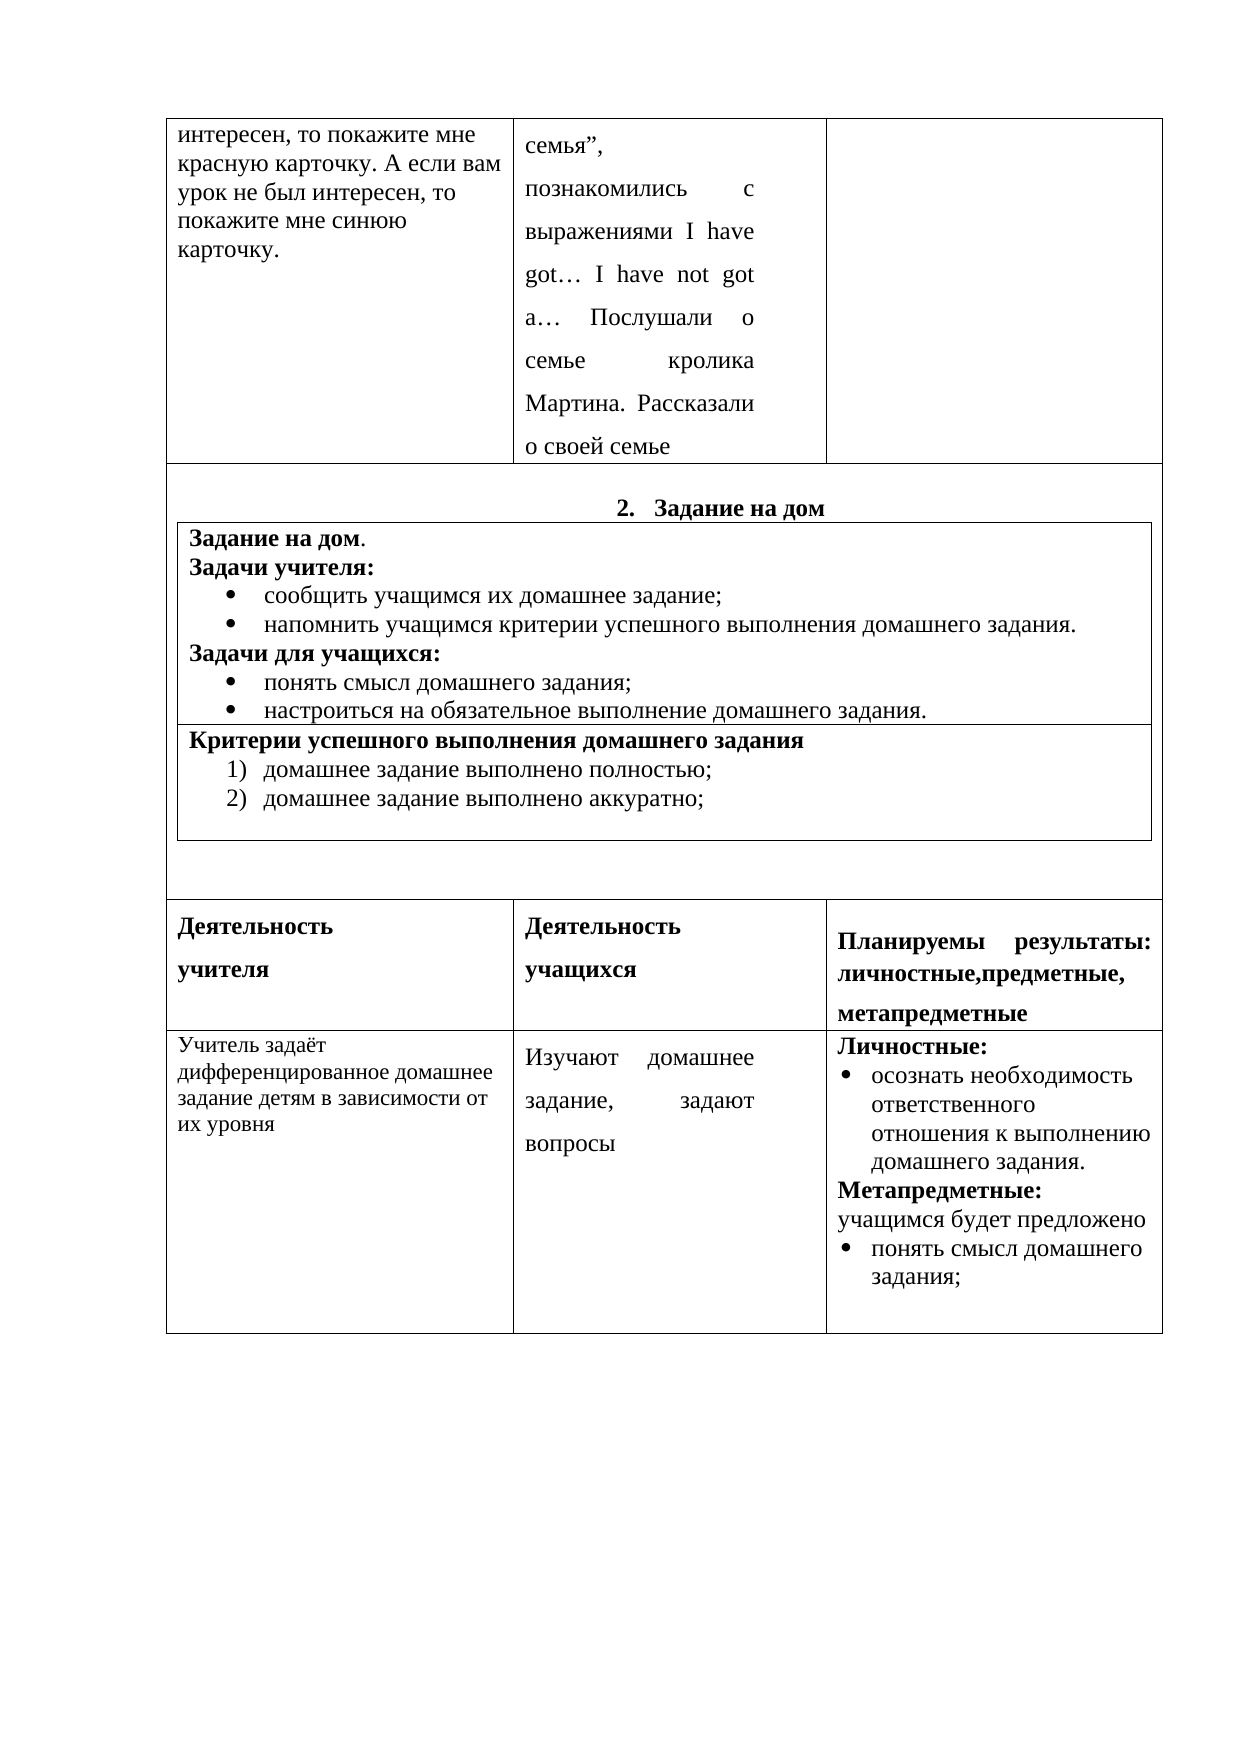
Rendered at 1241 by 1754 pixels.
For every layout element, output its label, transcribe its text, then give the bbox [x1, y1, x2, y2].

table_cell Планируемы результаты: личностные,предметные, метапредметные [827, 900, 1162, 1030]
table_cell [827, 119, 1162, 463]
table_cell Деятельность учителя [167, 900, 513, 1030]
table_cell Учитель задаёт дифференцированное домашнее задание детям в зависимости от их уровня [167, 1031, 513, 1333]
table_cell Личностные: осознать необходимость ответственного отношения к выполнению домашнего задания. Метапредметные: учащимся будет предложено понять смысл домашнего задания; [827, 1031, 1162, 1333]
table_cell Изучают домашнее задание, задают вопросы [514, 1031, 826, 1333]
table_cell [514, 119, 826, 463]
table_cell Задание на дом [167, 464, 1162, 899]
table_cell Деятельность учащихся [514, 900, 826, 1030]
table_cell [167, 119, 513, 463]
